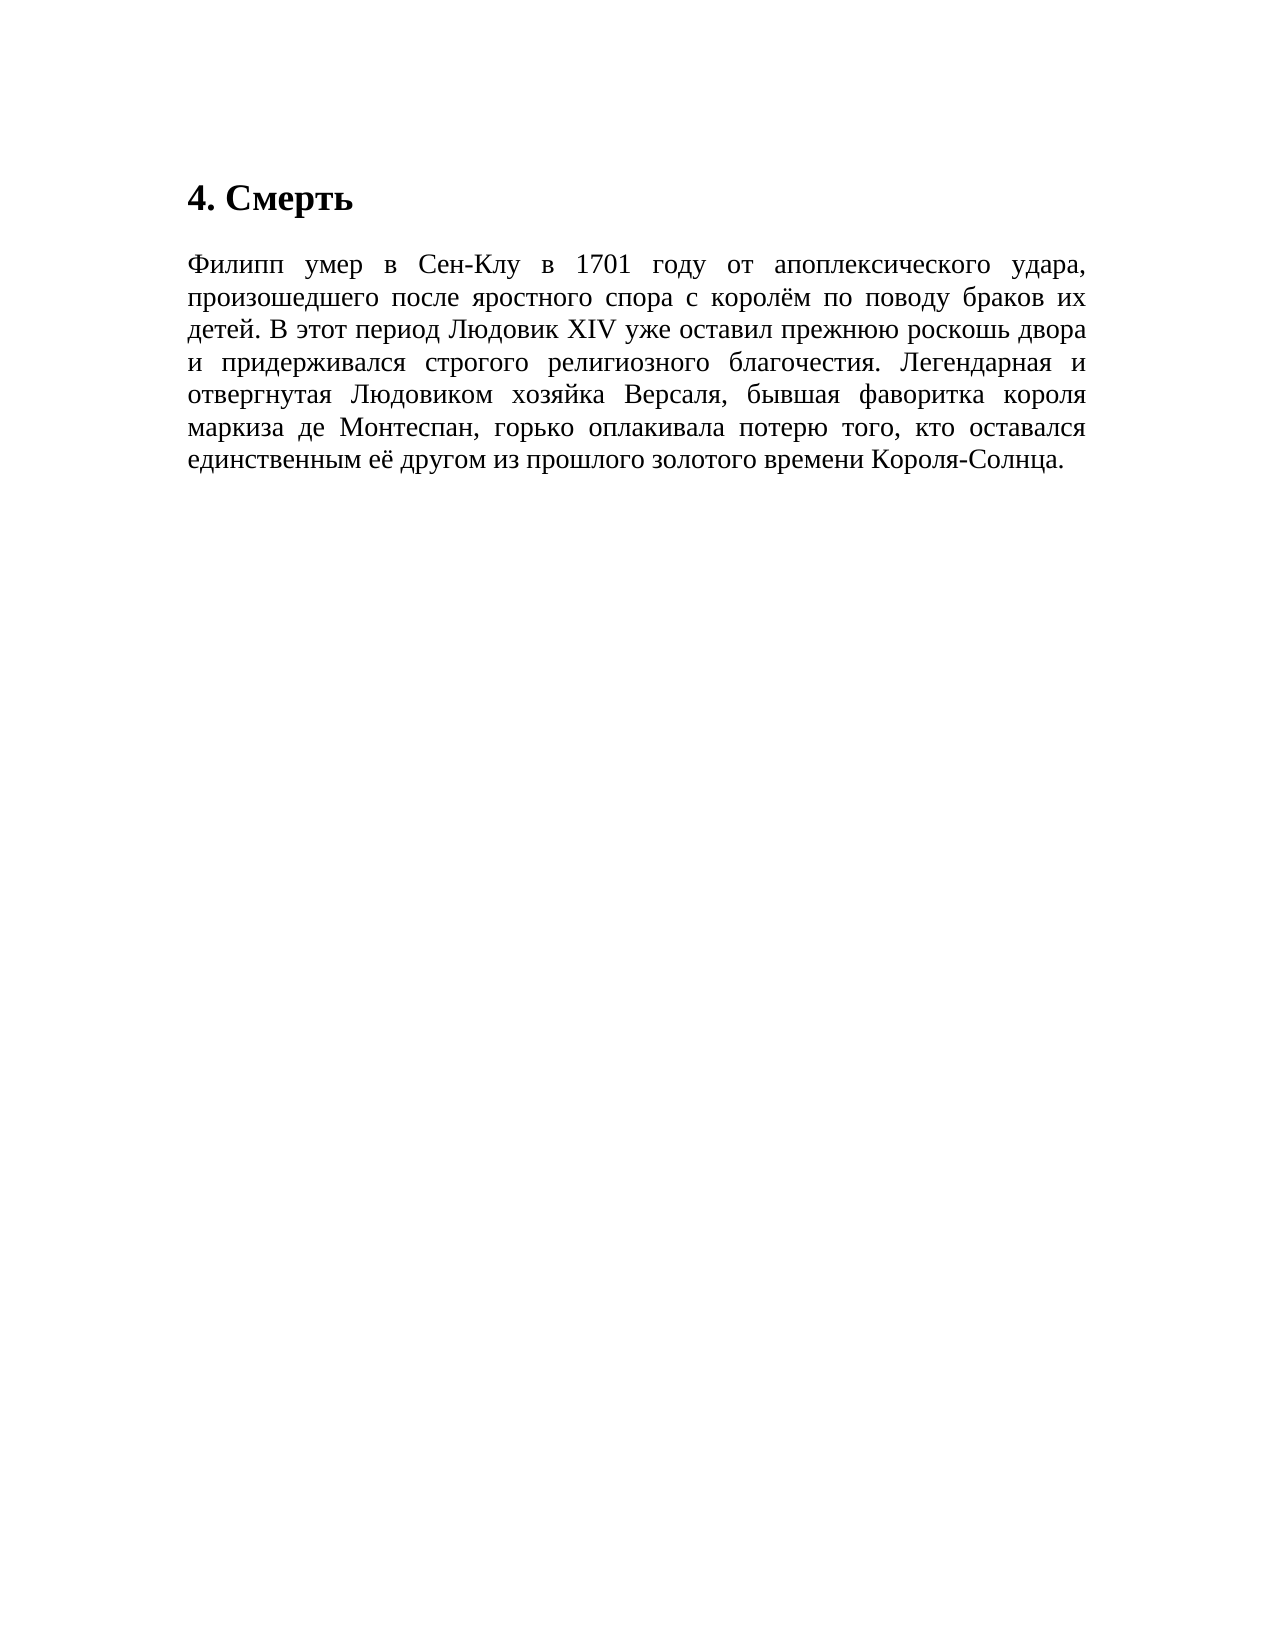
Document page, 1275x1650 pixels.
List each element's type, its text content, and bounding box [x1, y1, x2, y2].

list 4. Смерть [187, 175, 1087, 218]
text Филипп умер в Сен-Клу в 1701 году от апоплексического удара, произошедшего после яростного спора с королём по поводу браков их детей. В этот период Людовик XIV уже оставил прежнюю роскошь двора и придерживался строгого религиозного благочестия. Легендарная и отвергнутая Людовиком хозяйка Версаля, бывшая фаворитка короля маркиза де Монтеспан, горько оплакивала потерю того, кто оставался единственным её другом из прошлого золотого времени Короля-Солнца. [187, 248, 1087, 474]
